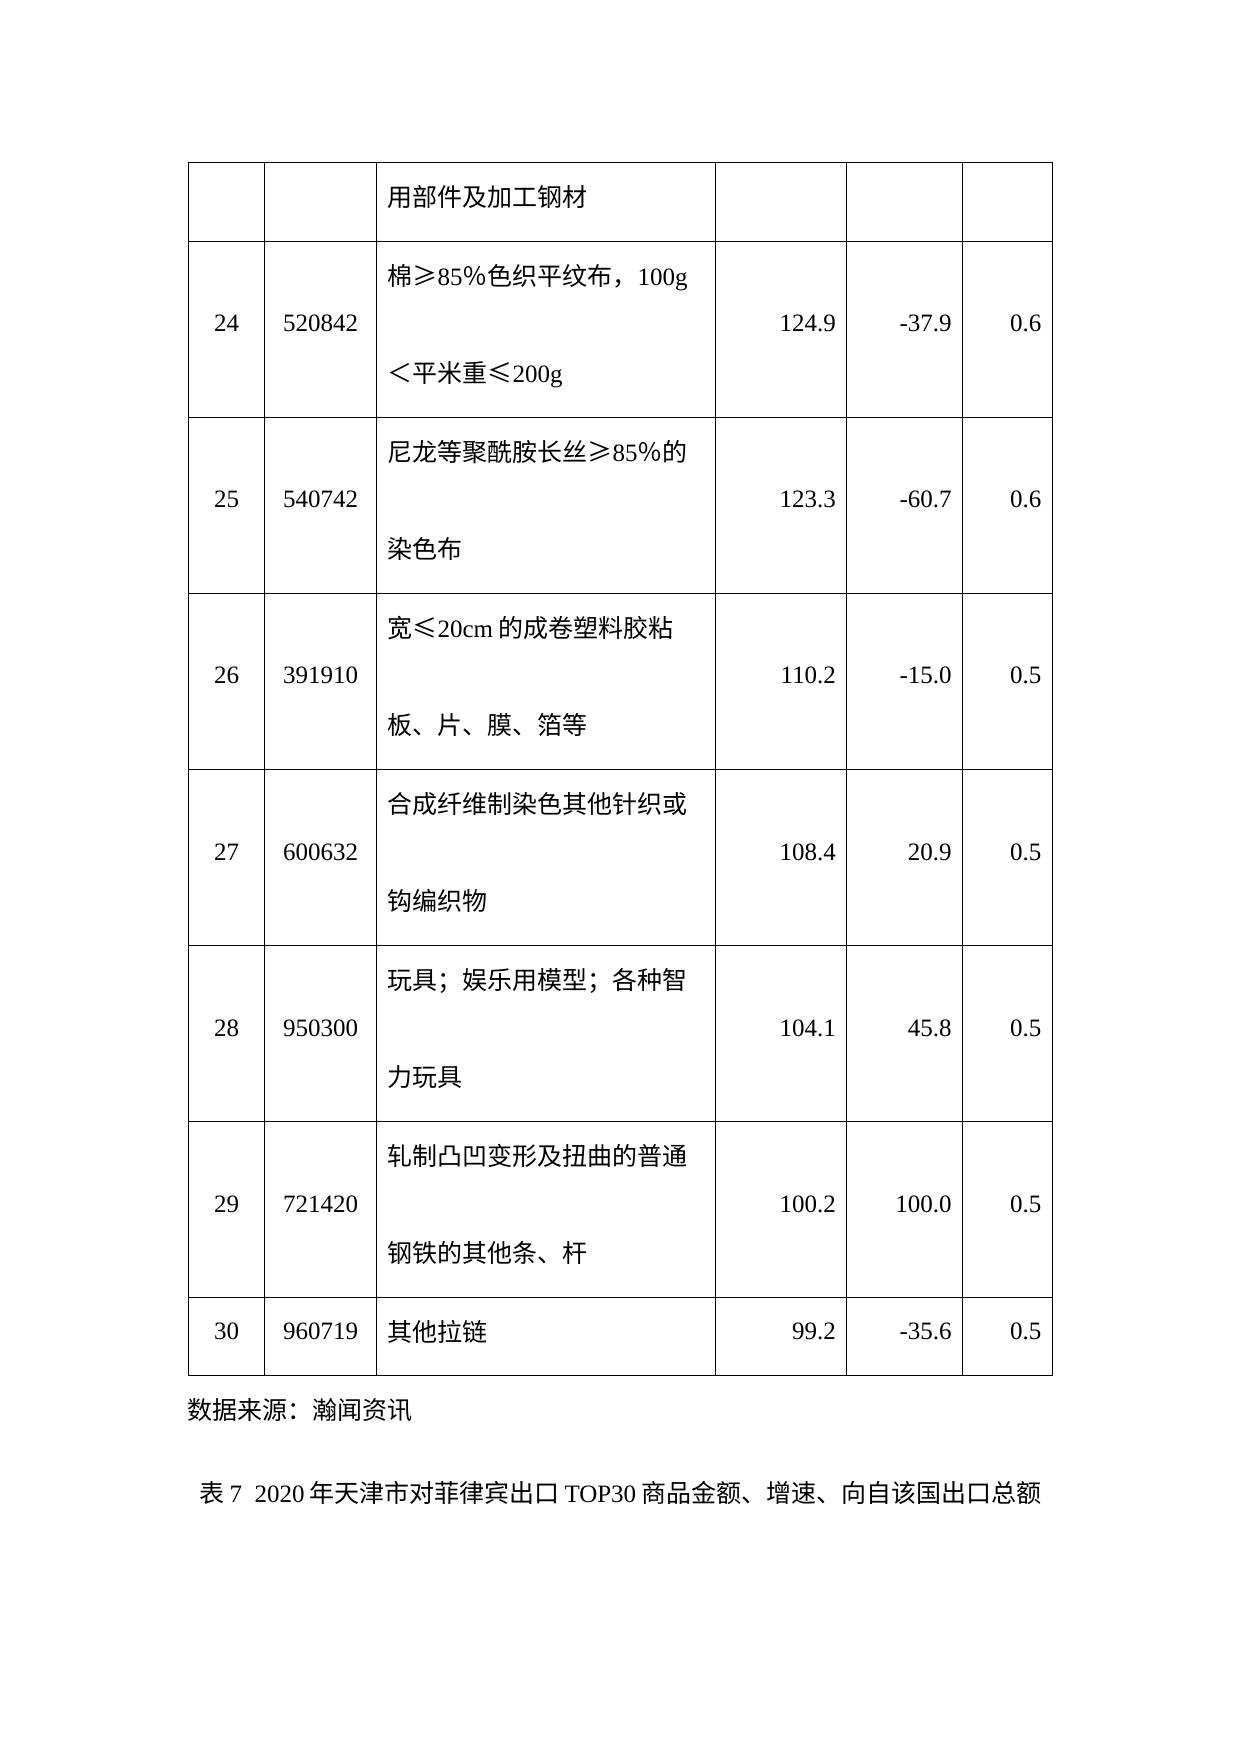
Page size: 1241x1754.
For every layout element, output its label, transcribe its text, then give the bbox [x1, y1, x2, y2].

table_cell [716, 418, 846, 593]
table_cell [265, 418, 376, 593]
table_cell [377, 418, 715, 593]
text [187, 1459, 1053, 1524]
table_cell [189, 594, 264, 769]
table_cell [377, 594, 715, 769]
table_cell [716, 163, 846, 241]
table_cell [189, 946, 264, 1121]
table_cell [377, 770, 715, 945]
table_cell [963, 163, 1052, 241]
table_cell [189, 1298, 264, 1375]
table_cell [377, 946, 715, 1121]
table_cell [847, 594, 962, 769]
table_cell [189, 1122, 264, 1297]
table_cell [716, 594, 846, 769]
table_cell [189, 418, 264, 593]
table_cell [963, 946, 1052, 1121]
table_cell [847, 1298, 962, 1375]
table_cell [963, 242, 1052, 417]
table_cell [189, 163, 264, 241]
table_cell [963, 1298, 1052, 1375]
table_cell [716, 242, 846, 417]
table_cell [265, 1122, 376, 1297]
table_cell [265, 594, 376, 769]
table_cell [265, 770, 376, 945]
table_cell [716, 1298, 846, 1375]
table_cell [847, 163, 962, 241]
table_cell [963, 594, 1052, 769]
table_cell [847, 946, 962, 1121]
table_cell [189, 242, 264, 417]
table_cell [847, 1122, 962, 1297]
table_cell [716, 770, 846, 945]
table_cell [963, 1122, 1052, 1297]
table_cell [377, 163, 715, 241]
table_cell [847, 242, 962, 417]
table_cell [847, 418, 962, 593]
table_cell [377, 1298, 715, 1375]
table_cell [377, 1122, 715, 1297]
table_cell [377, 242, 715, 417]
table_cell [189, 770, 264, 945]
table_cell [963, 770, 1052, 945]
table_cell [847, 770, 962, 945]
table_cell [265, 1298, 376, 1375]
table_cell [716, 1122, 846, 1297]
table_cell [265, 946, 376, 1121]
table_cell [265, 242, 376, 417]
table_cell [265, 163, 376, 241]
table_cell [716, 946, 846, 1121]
text 数据来源：瀚闻资讯 [187, 1376, 1053, 1441]
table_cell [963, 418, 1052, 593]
